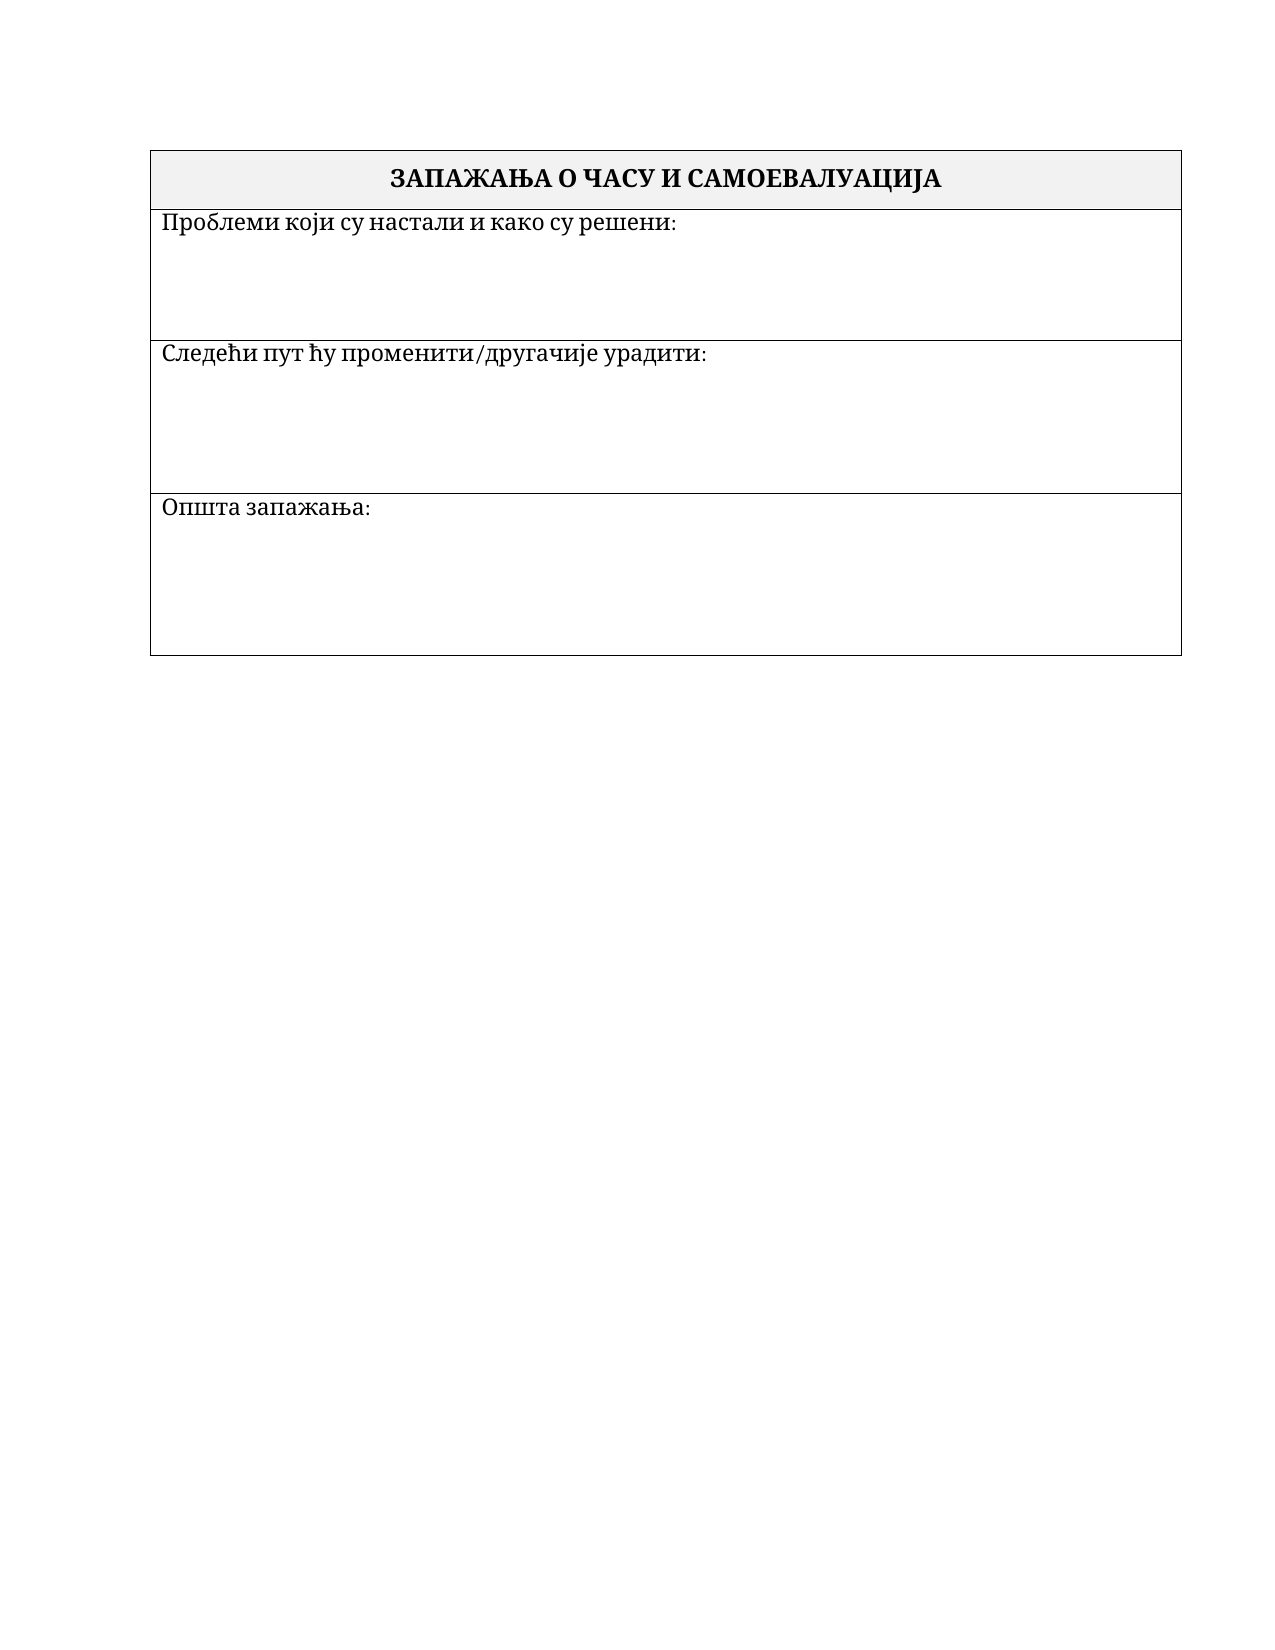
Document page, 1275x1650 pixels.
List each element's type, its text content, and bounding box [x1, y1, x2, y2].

table_cell Општа запажања: [151, 494, 1181, 655]
table_cell ЗАПАЖАЊА О ЧАСУ И САМОЕВАЛУАЦИЈА [151, 151, 1181, 208]
table_cell Следећи пут ћу променити/другачије урадити: [151, 341, 1181, 493]
table_cell Проблеми који су настали и како су решени: [151, 210, 1181, 340]
